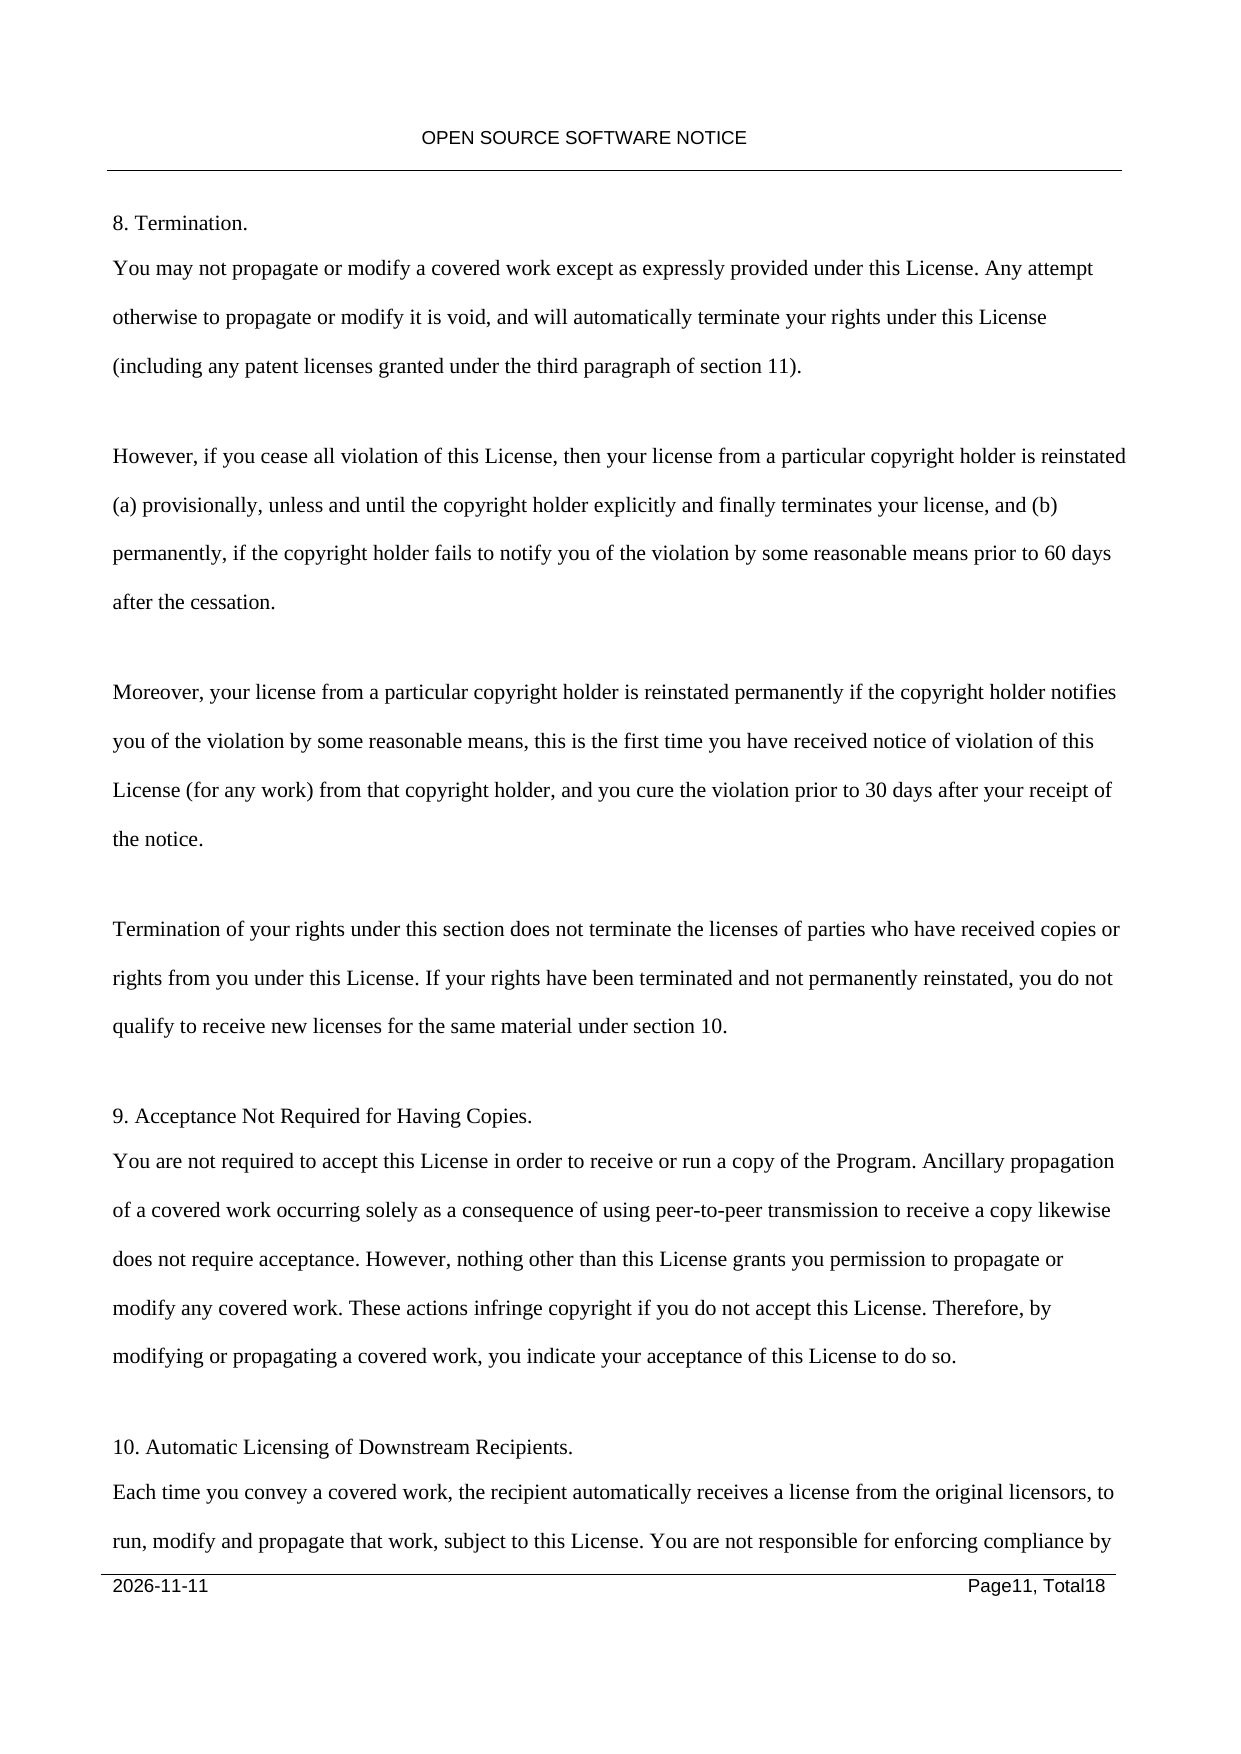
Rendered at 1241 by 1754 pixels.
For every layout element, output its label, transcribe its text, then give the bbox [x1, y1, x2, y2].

text 8. Termination. [112, 206, 1128, 239]
text Moreover, your license from a particular copyright holder is reinstated permanently if the copyright holder notifies you of the violation by some reasonable means, this is the first time you have received notice of violation of this License (for any work) from that copyright holder, and you cure the violation prior to 30 days after your receipt of the notice. [112, 676, 1128, 854]
text Termination of your rights under this section does not terminate the licenses of parties who have received copies or rights from you under this License. If your rights have been terminated and not permanently reinstated, you do not qualify to receive new licenses for the same material under section 10. [112, 912, 1128, 1042]
text However, if you cease all violation of this License, then your license from a particular copyright holder is reinstated (a) provisionally, unless and until the copyright holder explicitly and finally terminates your license, and (b) permanently, if the copyright holder fails to notify you of the violation by some reasonable means prior to 60 days after the cessation. [112, 439, 1128, 618]
text You are not required to accept this License in order to receive or run a copy of the Program. Ancillary propagation of a covered work occurring solely as a consequence of using peer-to-peer transmission to receive a copy likewise does not require acceptance. However, nothing other than this License grants you permission to propagate or modify any covered work. These actions infringe copyright if you do not accept this License. Therefore, by modifying or propagating a covered work, you indicate your acceptance of this License to do so. [112, 1145, 1128, 1372]
text You may not propagate or modify a covered work except as expressly provided under this License. Any attempt otherwise to propagate or modify it is void, and will automatically terminate your rights under this License (including any patent licenses granted under the third paragraph of section 11). [112, 251, 1128, 381]
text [112, 1475, 1128, 1556]
text 9. Acceptance Not Required for Having Copies. [112, 1100, 1128, 1132]
text 10. Automatic Licensing of Downstream Recipients. [112, 1430, 1128, 1463]
